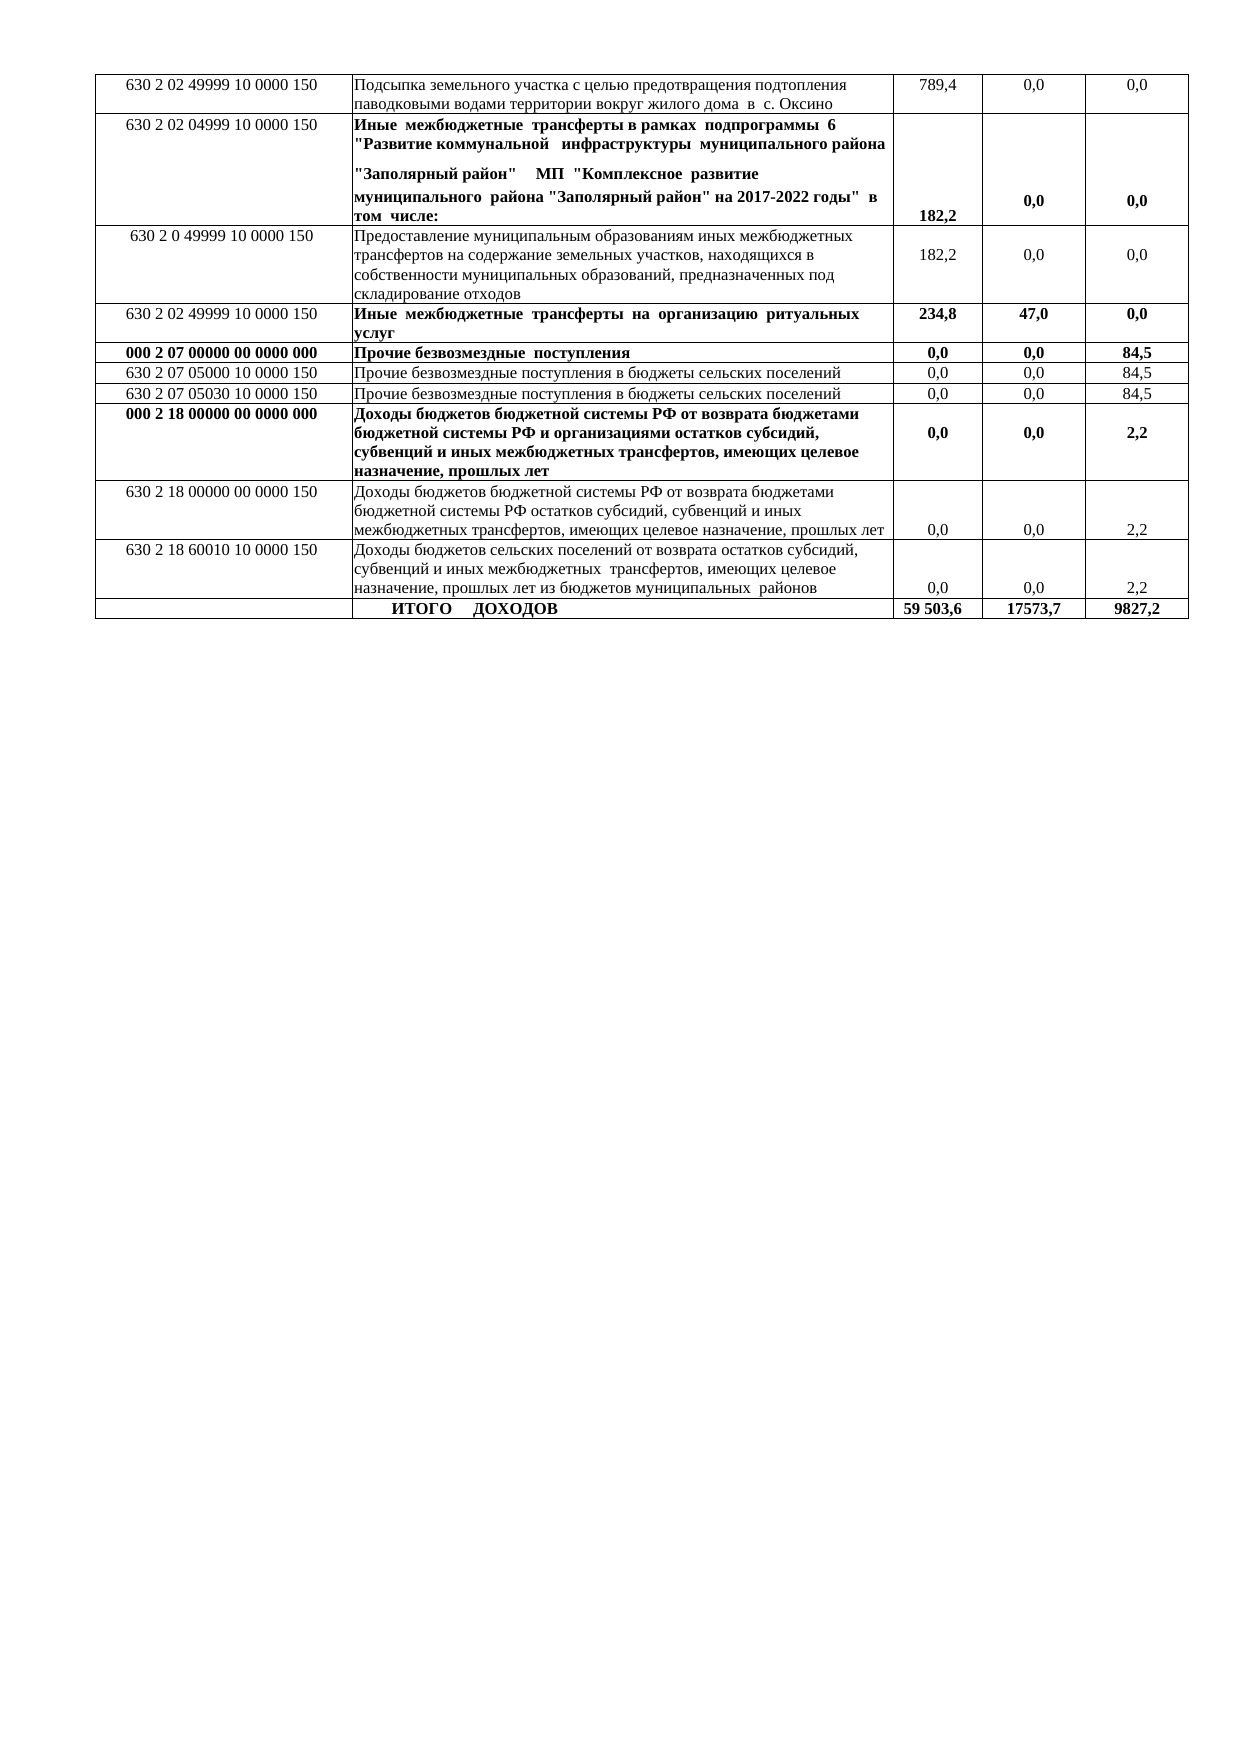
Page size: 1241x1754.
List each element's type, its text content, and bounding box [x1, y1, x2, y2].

table_cell [347, 304, 352, 342]
table_cell [347, 226, 352, 303]
table_cell 234,8 [894, 304, 982, 342]
table_cell 000 2 18 00000 00 0000 000 [96, 404, 347, 480]
table_cell Прочие безвозмездные поступления в бюджеты сельских поселений [353, 363, 893, 382]
table_cell Иные межбюджетные трансферты в рамках подпрограммы 6 "Развитие коммунальной инфраструктуры муниципального района "Заполярный район" МП "Комплексное развитие муниципального района "Заполярный район" на 2017-2022 годы" в том числе: [353, 114, 893, 225]
table_cell 0,0 [1086, 226, 1188, 303]
table_cell [347, 114, 352, 225]
table_cell 0,0 [1086, 75, 1188, 113]
table_cell 2,2 [1086, 404, 1188, 480]
table_cell 0,0 [894, 540, 982, 597]
table_cell 0,0 [1086, 114, 1188, 225]
table_cell [347, 481, 352, 539]
table_cell 0,0 [983, 363, 1085, 382]
table_cell [347, 540, 352, 597]
table_cell 0,0 [894, 404, 982, 480]
table_cell ИТОГО ДОХОДОВ [353, 599, 893, 618]
table_cell 630 2 18 00000 00 0000 150 [96, 481, 347, 539]
table_cell 630 2 18 60010 10 0000 150 [96, 540, 347, 597]
table_cell 0,0 [983, 481, 1085, 539]
table_cell 84,5 [1086, 384, 1188, 403]
table_cell Доходы бюджетов бюджетной системы РФ от возврата бюджетами бюджетной системы РФ остатков субсидий, субвенций и иных межбюджетных трансфертов, имеющих целевое назначение, прошлых лет [353, 481, 893, 539]
table_cell 84,5 [1086, 343, 1188, 362]
table_cell 2,2 [1086, 540, 1188, 597]
table_cell 84,5 [1086, 363, 1188, 382]
table_cell Подсыпка земельного участка с целью предотвращения подтопления паводковыми водами территории вокруг жилого дома в с. Оксино [353, 75, 893, 113]
table_cell 0,0 [983, 540, 1085, 597]
table_cell 630 2 0 49999 10 0000 150 [96, 226, 347, 303]
table_cell [96, 599, 347, 618]
table_cell 0,0 [983, 75, 1085, 113]
table_cell 2,2 [1086, 481, 1188, 539]
table_cell Прочие безвозмездные поступления в бюджеты сельских поселений [353, 384, 893, 403]
table_cell [347, 404, 352, 480]
table_cell 000 2 07 00000 00 0000 000 [96, 343, 347, 362]
table_cell [347, 363, 352, 382]
table_cell 630 2 07 05030 10 0000 150 [96, 384, 347, 403]
table_cell Доходы бюджетов сельских поселений от возврата остатков субсидий, субвенций и иных межбюджетных трансфертов, имеющих целевое назначение, прошлых лет из бюджетов муниципальных районов [353, 540, 893, 597]
table_cell Доходы бюджетов бюджетной системы РФ от возврата бюджетами бюджетной системы РФ и организациями остатков субсидий, субвенций и иных межбюджетных трансфертов, имеющих целевое назначение, прошлых лет [353, 404, 893, 480]
table_cell 789,4 [894, 75, 982, 113]
table_cell [347, 75, 352, 113]
table_cell 0,0 [894, 363, 982, 382]
table_cell 0,0 [894, 384, 982, 403]
table_cell 630 2 07 05000 10 0000 150 [96, 363, 347, 382]
table_cell Предоставление муниципальным образованиям иных межбюджетных трансфертов на содержание земельных участков, находящихся в собственности муниципальных образований, предназначенных под складирование отходов [353, 226, 893, 303]
table_cell 630 2 02 04999 10 0000 150 [96, 114, 347, 225]
table_cell 0,0 [983, 404, 1085, 480]
table_cell [347, 599, 352, 618]
table_cell 0,0 [894, 481, 982, 539]
table_cell Иные межбюджетные трансферты на организацию ритуальных услуг [353, 304, 893, 342]
table_cell [347, 384, 352, 403]
table_cell [347, 343, 352, 362]
table_cell 47,0 [983, 304, 1085, 342]
table_cell 182,2 [894, 114, 982, 225]
table_cell 630 2 02 49999 10 0000 150 [96, 304, 347, 342]
table_cell 182,2 [894, 226, 982, 303]
table_cell 59 503,6 [894, 599, 982, 618]
table_cell 0,0 [1086, 304, 1188, 342]
table_cell Прочие безвозмездные поступления [353, 343, 893, 362]
table_cell 0,0 [983, 343, 1085, 362]
table_cell 0,0 [983, 114, 1085, 225]
table_cell 0,0 [983, 226, 1085, 303]
table_cell 17573,7 [983, 599, 1085, 618]
table_cell 0,0 [894, 343, 982, 362]
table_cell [96, 75, 347, 113]
table_cell 0,0 [983, 384, 1085, 403]
table_cell 9827,2 [1086, 599, 1188, 618]
